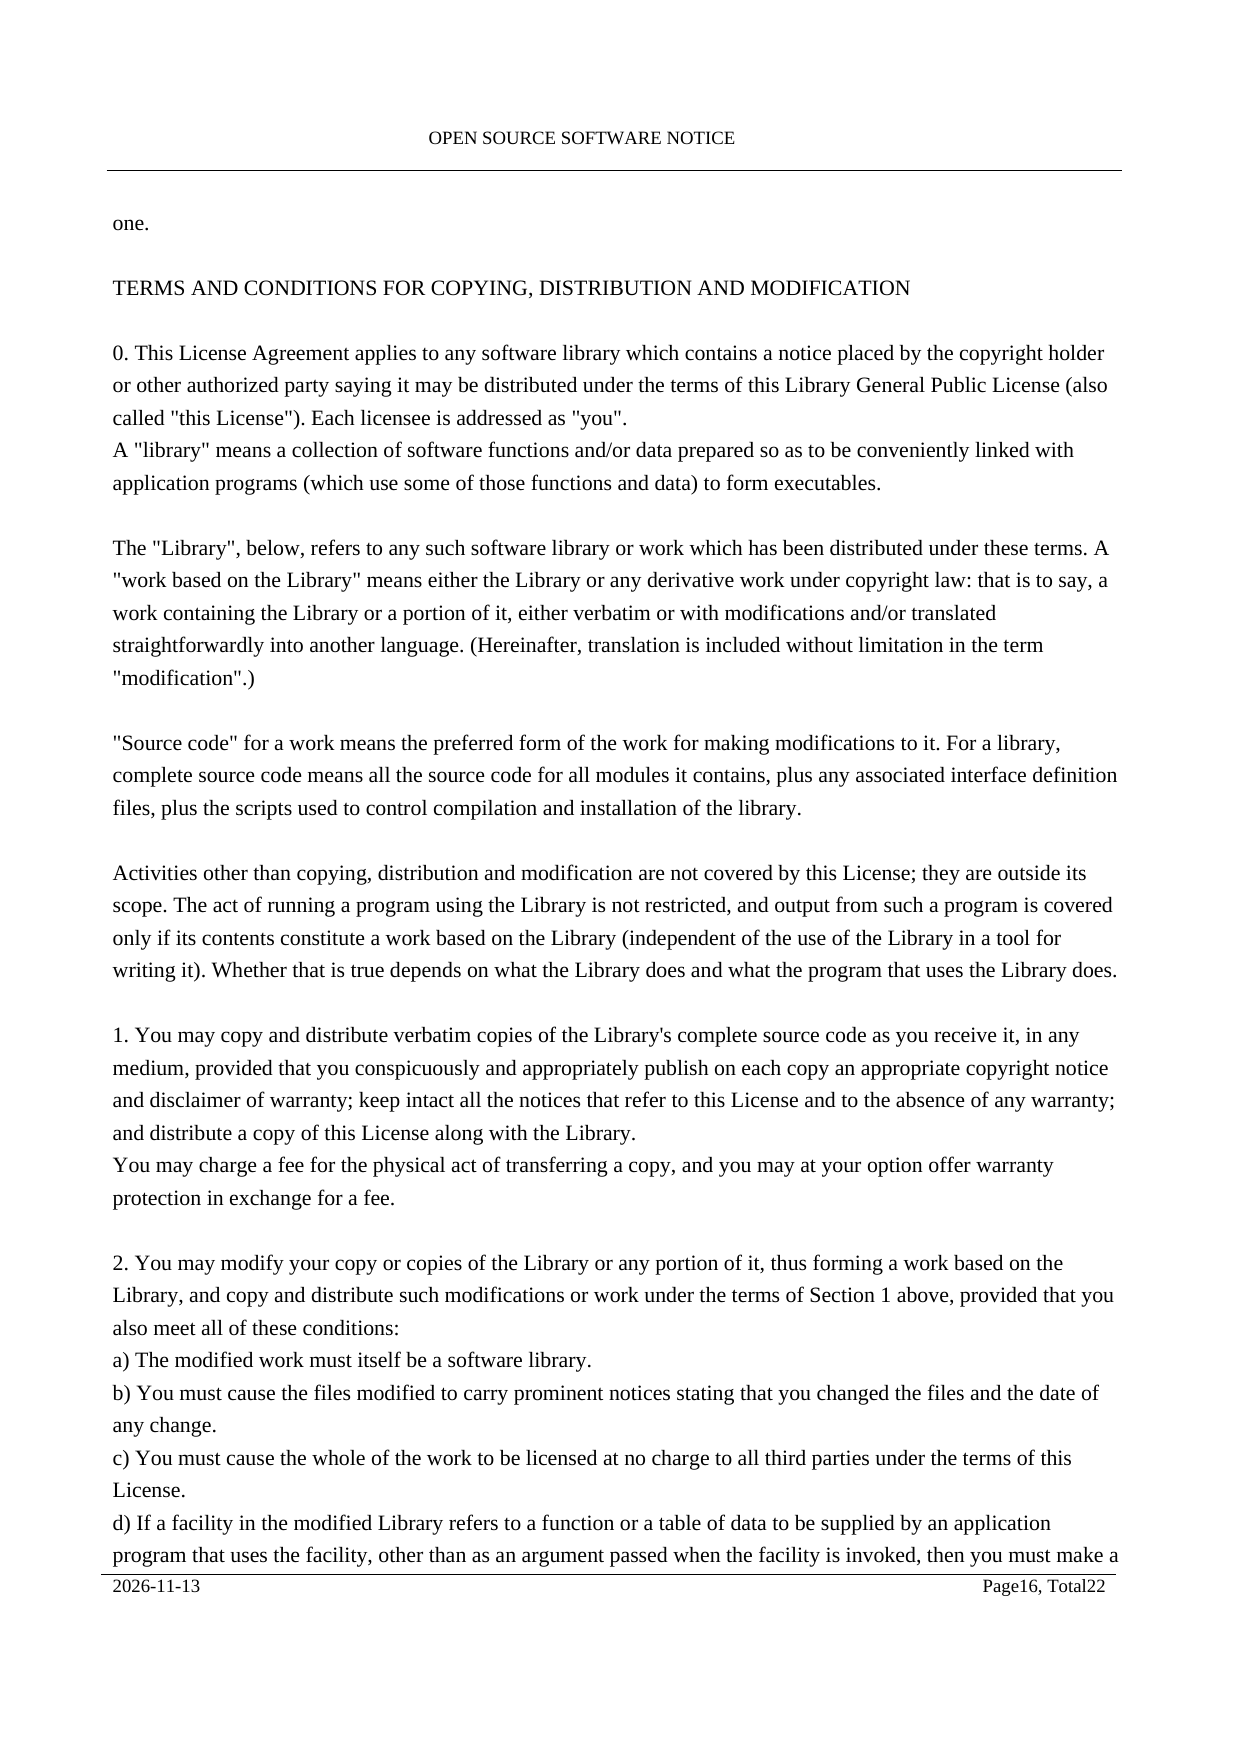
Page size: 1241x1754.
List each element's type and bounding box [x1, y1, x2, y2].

text [112, 206, 1128, 1571]
